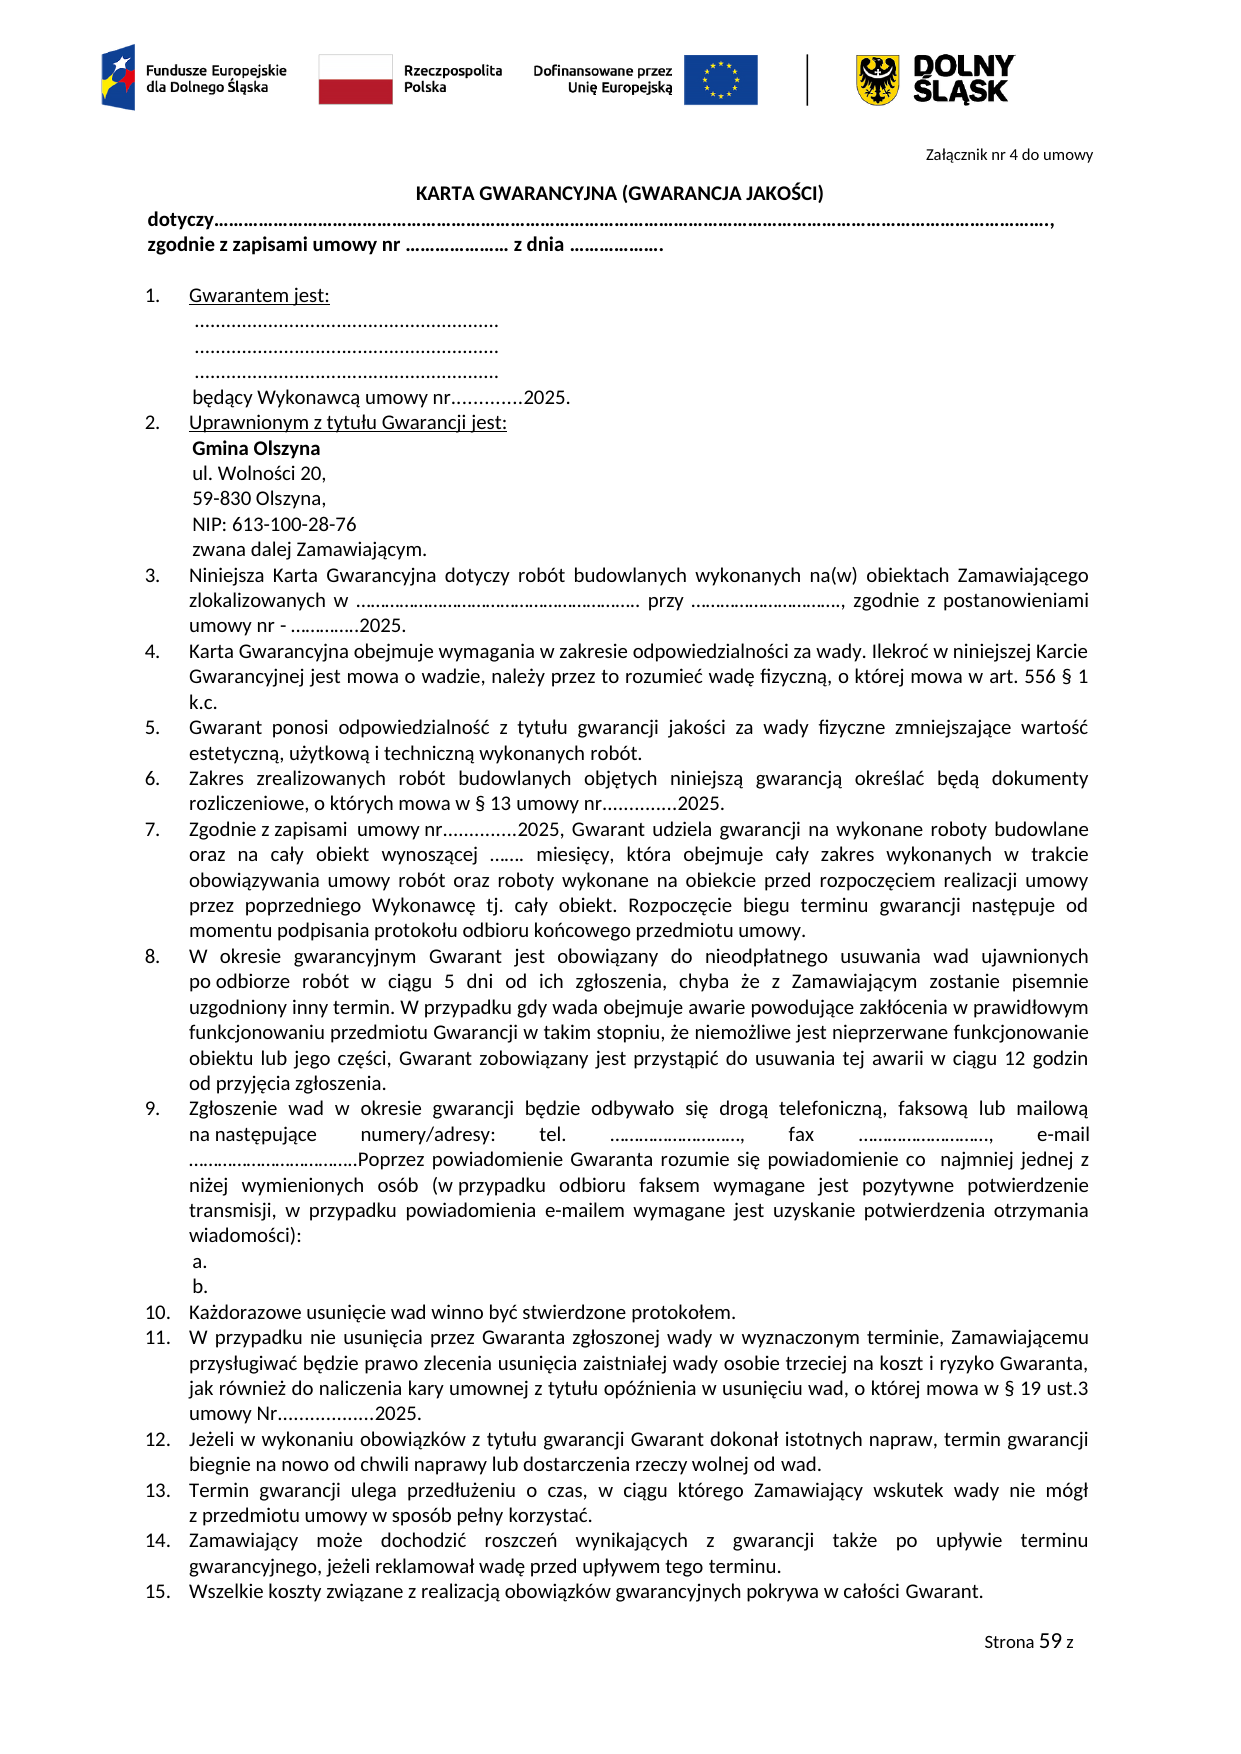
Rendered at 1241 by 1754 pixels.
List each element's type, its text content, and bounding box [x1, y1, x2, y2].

list Uprawnionym z tytułu Gwarancji jest: [144, 409, 1090, 435]
text 59-830 Olszyna, NIP: 613-100-28-76 zwana dalej Zamawiającym. [192, 486, 1119, 562]
list Karta Gwarancyjna obejmuje wymagania w zakresie odpowiedzialności za wady. Ilekroć w niniejszej Karcie Gwarancyjnej jest mowa o wadzie, należy przez to rozumieć wadę fizyczną, o której mowa w art. 556 § 1 k.c. [144, 638, 1090, 714]
list Zgłoszenie wad w okresie gwarancji będzie odbywało się drogą telefoniczną, faksową lub mailową na następujące numery/adresy: tel. ………………………, fax ………………………, e-mail ……………………………..Poprzez powiadomienie Gwaranta rozumie się powiadomienie co najmniej jednej z niżej wymienionych osób (w przypadku odbioru faksem wymagane jest pozytywne potwierdzenie transmisji, w przypadku powiadomienia e-mailem wymagane jest uzyskanie potwierdzenia otrzymania wiadomości): [144, 1096, 1090, 1248]
picture [85, 28, 1031, 127]
list W okresie gwarancyjnym Gwarant jest obowiązany do nieodpłatnego usuwania wad ujawnionych po odbiorze robót w ciągu 5 dni od ich zgłoszenia, chyba że z Zamawiającym zostanie pisemnie uzgodniony inny termin. W przypadku gdy wada obejmuje awarie powodujące zakłócenia w prawidłowym funkcjonowaniu przedmiotu Gwarancji w takim stopniu, że niemożliwe jest nieprzerwane funkcjonowanie obiektu lub jego części, Gwarant zobowiązany jest przystąpić do usuwania tej awarii w ciągu 12 godzin od przyjęcia zgłoszenia. [144, 943, 1090, 1096]
text Gmina Olszyna [192, 435, 1119, 460]
list Wszelkie koszty związane z realizacją obowiązków gwarancyjnych pokrywa w całości Gwarant. [144, 1578, 1090, 1604]
text b. [192, 1273, 1119, 1299]
subtitle KARTA GWARANCYJNA (GWARANCJA JAKOŚCI) [149, 181, 1091, 206]
list W przypadku nie usunięcia przez Gwaranta zgłoszonej wady w wyznaczonym terminie, Zamawiającemu przysługiwać będzie prawo zlecenia usunięcia zaistniałej wady osobie trzeciej na koszt i ryzyko Gwaranta, jak również do naliczenia kary umownej z tytułu opóźnienia w usunięciu wad, o której mowa w § 19 ust.3 umowy Nr 2025. [144, 1324, 1090, 1426]
text .......................................................... [194, 333, 1119, 358]
list Zamawiający może dochodzić roszczeń wynikających z gwarancji także po upływie terminu gwarancyjnego, jeżeli reklamował wadę przed upływem tego terminu. [144, 1528, 1090, 1578]
list Niniejsza Karta Gwarancyjna dotyczy robót budowlanych wykonanych na(w) obiektach Zamawiającego zlokalizowanych w ………………………………………………….. przy …………………………., zgodnie z postanowieniami umowy nr - …………..2025. [144, 562, 1090, 638]
text .......................................................... [194, 308, 1119, 333]
list Jeżeli w wykonaniu obowiązków z tytułu gwarancji Gwarant dokonał istotnych napraw, termin gwarancji biegnie na nowo od chwili naprawy lub dostarczenia rzeczy wolnej od wad. [144, 1426, 1090, 1477]
list Termin gwarancji ulega przedłużeniu o czas, w ciągu którego Zamawiający wskutek wady nie mógł z przedmiotu umowy w sposób pełny korzystać. [144, 1477, 1090, 1528]
list Gwarantem jest: [144, 282, 1090, 308]
list Gwarant ponosi odpowiedzialność z tytułu gwarancji jakości za wady fizyczne zmniejszające wartość estetyczną, użytkową i techniczną wykonanych robót. [144, 714, 1090, 765]
text ul. Wolności 20, [192, 460, 1119, 486]
text a. [192, 1248, 1119, 1273]
text zgodnie z zapisami umowy nr ………………… z dnia ………………. [147, 231, 1119, 257]
list Zgodnie z zapisami umowy nr 2025, Gwarant udziela gwarancji na wykonane roboty budowlane oraz na cały obiekt wynoszącej ……. miesięcy, która obejmuje cały zakres wykonanych w trakcie obowiązywania umowy robót oraz roboty wykonane na obiekcie przed rozpoczęciem realizacji umowy przez poprzedniego Wykonawcę tj. cały obiekt. Rozpoczęcie biegu terminu gwarancji następuje od momentu podpisania protokołu odbioru końcowego przedmiotu umowy. [144, 816, 1090, 943]
list Każdorazowe usunięcie wad winno być stwierdzone protokołem. [144, 1299, 1090, 1324]
text Załącznik nr 4 do umowy [85, 144, 1093, 164]
text .......................................................... [194, 358, 1119, 384]
text będący Wykonawcą umowy nr 2025. [192, 384, 1119, 409]
list Zakres zrealizowanych robót budowlanych objętych niniejszą gwarancją określać będą dokumenty rozliczeniowe, o których mowa w § 13 umowy nr 2025. [144, 765, 1090, 816]
text dotyczy……………………………………………………………………………………………………………………………………………………., [147, 206, 1119, 231]
